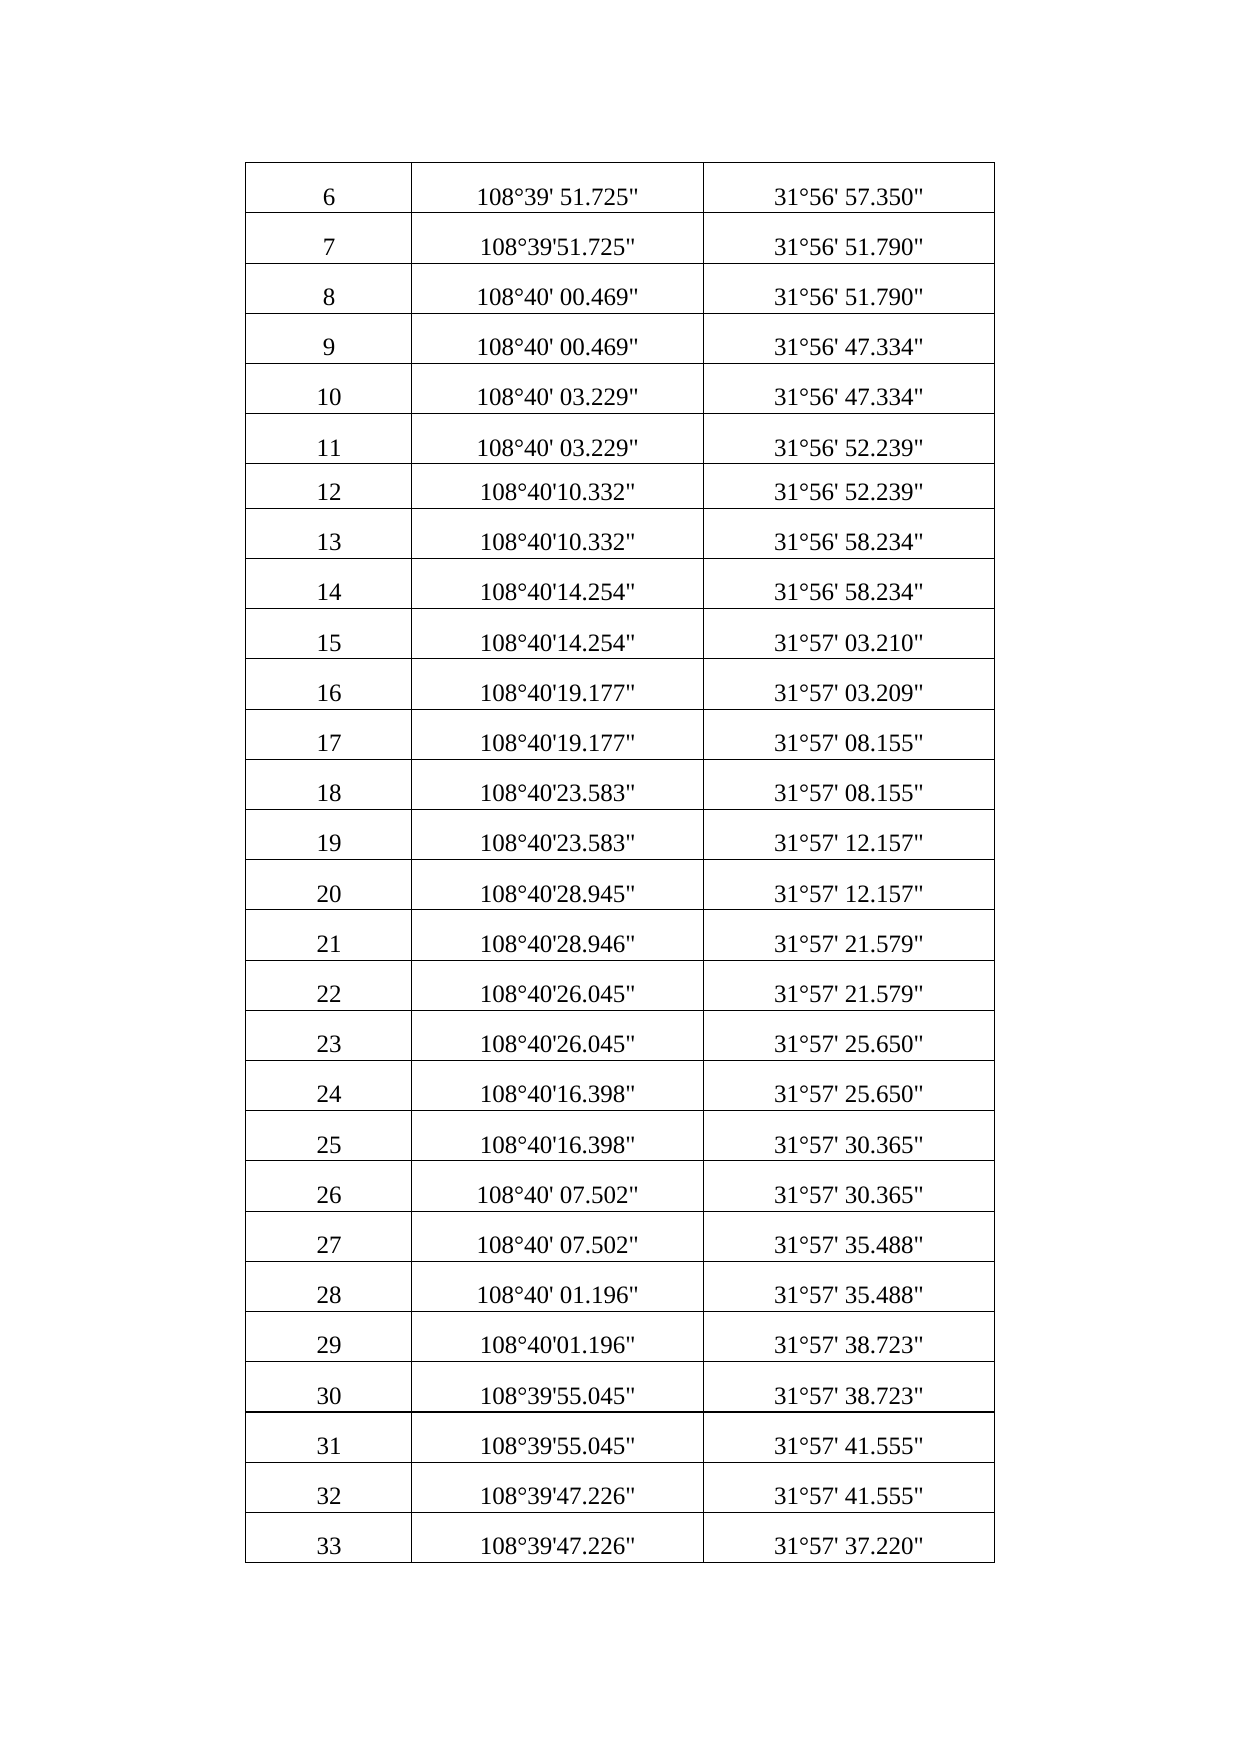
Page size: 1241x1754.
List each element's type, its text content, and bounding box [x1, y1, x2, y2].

table_cell 27 [246, 1212, 411, 1261]
table_cell 10 [246, 364, 411, 413]
table_cell 31°57' 38.723" [704, 1312, 994, 1361]
table_cell 31°57' 38.723" [704, 1362, 994, 1411]
table_cell 19 [246, 810, 411, 859]
table_cell 108°39'51.725" [412, 213, 703, 262]
table_cell 31°57' 08.155" [704, 760, 994, 809]
table_cell 30 [246, 1362, 411, 1411]
table_cell 108°40'10.332" [412, 509, 703, 558]
table_cell 108°40'26.045" [412, 961, 703, 1010]
table_cell 108°40' 03.229" [412, 414, 703, 463]
table_cell 108°40'01.196" [412, 1312, 703, 1361]
table_cell 15 [246, 609, 411, 658]
table_cell 108°40' 07.502" [412, 1161, 703, 1211]
table_cell 108°40'10.332" [412, 464, 703, 508]
table_cell 108°40' 03.229" [412, 364, 703, 413]
table_cell 108°40'23.583" [412, 810, 703, 859]
table_cell 31°57' 08.155" [704, 710, 994, 759]
table_cell 108°40' 07.502" [412, 1212, 703, 1261]
table_cell 32 [246, 1463, 411, 1512]
table_cell 29 [246, 1312, 411, 1361]
table_cell 108°40'14.254" [412, 609, 703, 658]
table_cell 31°57' 35.488" [704, 1212, 994, 1261]
table_cell 9 [246, 314, 411, 363]
table_cell 23 [246, 1011, 411, 1060]
table_cell 13 [246, 509, 411, 558]
table_cell 108°40' 00.469" [412, 314, 703, 363]
table_cell 108°40'28.945" [412, 860, 703, 909]
table_cell 31°56' 51.790" [704, 264, 994, 313]
table_cell 31°57' 35.488" [704, 1262, 994, 1311]
table_cell 31°57' 41.555" [704, 1463, 994, 1512]
table_cell 7 [246, 213, 411, 262]
table_cell 108°39'55.045" [412, 1413, 703, 1462]
table_cell 31°56' 58.234" [704, 509, 994, 558]
table_cell 16 [246, 659, 411, 708]
table_cell 31°56' 57.350" [704, 163, 994, 212]
table_cell 31°57' 03.210" [704, 609, 994, 658]
table_cell 31°56' 47.334" [704, 364, 994, 413]
table_cell 108°39'47.226" [412, 1463, 703, 1512]
table_cell 108°40'19.177" [412, 710, 703, 759]
table_cell 22 [246, 961, 411, 1010]
table_cell 18 [246, 760, 411, 809]
table_cell 21 [246, 910, 411, 959]
table_cell 108°40'23.583" [412, 760, 703, 809]
table_cell 20 [246, 860, 411, 909]
table_cell 25 [246, 1111, 411, 1160]
table_cell 17 [246, 710, 411, 759]
table_cell 108°40' 00.469" [412, 264, 703, 313]
table_cell 11 [246, 414, 411, 463]
table_cell 31°56' 51.790" [704, 213, 994, 262]
table_cell 108°40'16.398" [412, 1061, 703, 1110]
table_cell 108°39'47.226" [412, 1513, 703, 1562]
table_cell 31°57' 25.650" [704, 1011, 994, 1060]
table_cell 31°56' 52.239" [704, 464, 994, 508]
table_cell 28 [246, 1262, 411, 1311]
table_cell 8 [246, 264, 411, 313]
table_cell 31 [246, 1413, 411, 1462]
table_cell 24 [246, 1061, 411, 1110]
table_cell 108°39'55.045" [412, 1362, 703, 1411]
table_cell 31°57' 21.579" [704, 961, 994, 1010]
table_cell 31°57' 21.579" [704, 910, 994, 959]
table_cell 12 [246, 464, 411, 508]
table_cell 6 [246, 163, 411, 212]
table_cell 31°56' 47.334" [704, 314, 994, 363]
table_cell 108°40'16.398" [412, 1111, 703, 1160]
table_cell 108°39' 51.725" [412, 163, 703, 212]
table_cell 31°57' 03.209" [704, 659, 994, 708]
table_cell 26 [246, 1161, 411, 1211]
table_cell 31°57' 12.157" [704, 810, 994, 859]
table_cell 108°40' 01.196" [412, 1262, 703, 1311]
table_cell 14 [246, 559, 411, 608]
table_cell 108°40'26.045" [412, 1011, 703, 1060]
table_cell 108°40'28.946" [412, 910, 703, 959]
table_cell 31°57' 30.365" [704, 1111, 994, 1160]
table_cell 31°57' 30.365" [704, 1161, 994, 1211]
table_cell 108°40'14.254" [412, 559, 703, 608]
table_cell 31°56' 52.239" [704, 414, 994, 463]
table_cell 31°57' 25.650" [704, 1061, 994, 1110]
table_cell 108°40'19.177" [412, 659, 703, 708]
table_cell 31°56' 58.234" [704, 559, 994, 608]
table_cell 33 [246, 1513, 411, 1562]
table_cell 31°57' 37.220" [704, 1513, 994, 1562]
table_cell 31°57' 12.157" [704, 860, 994, 909]
table_cell 31°57' 41.555" [704, 1413, 994, 1462]
